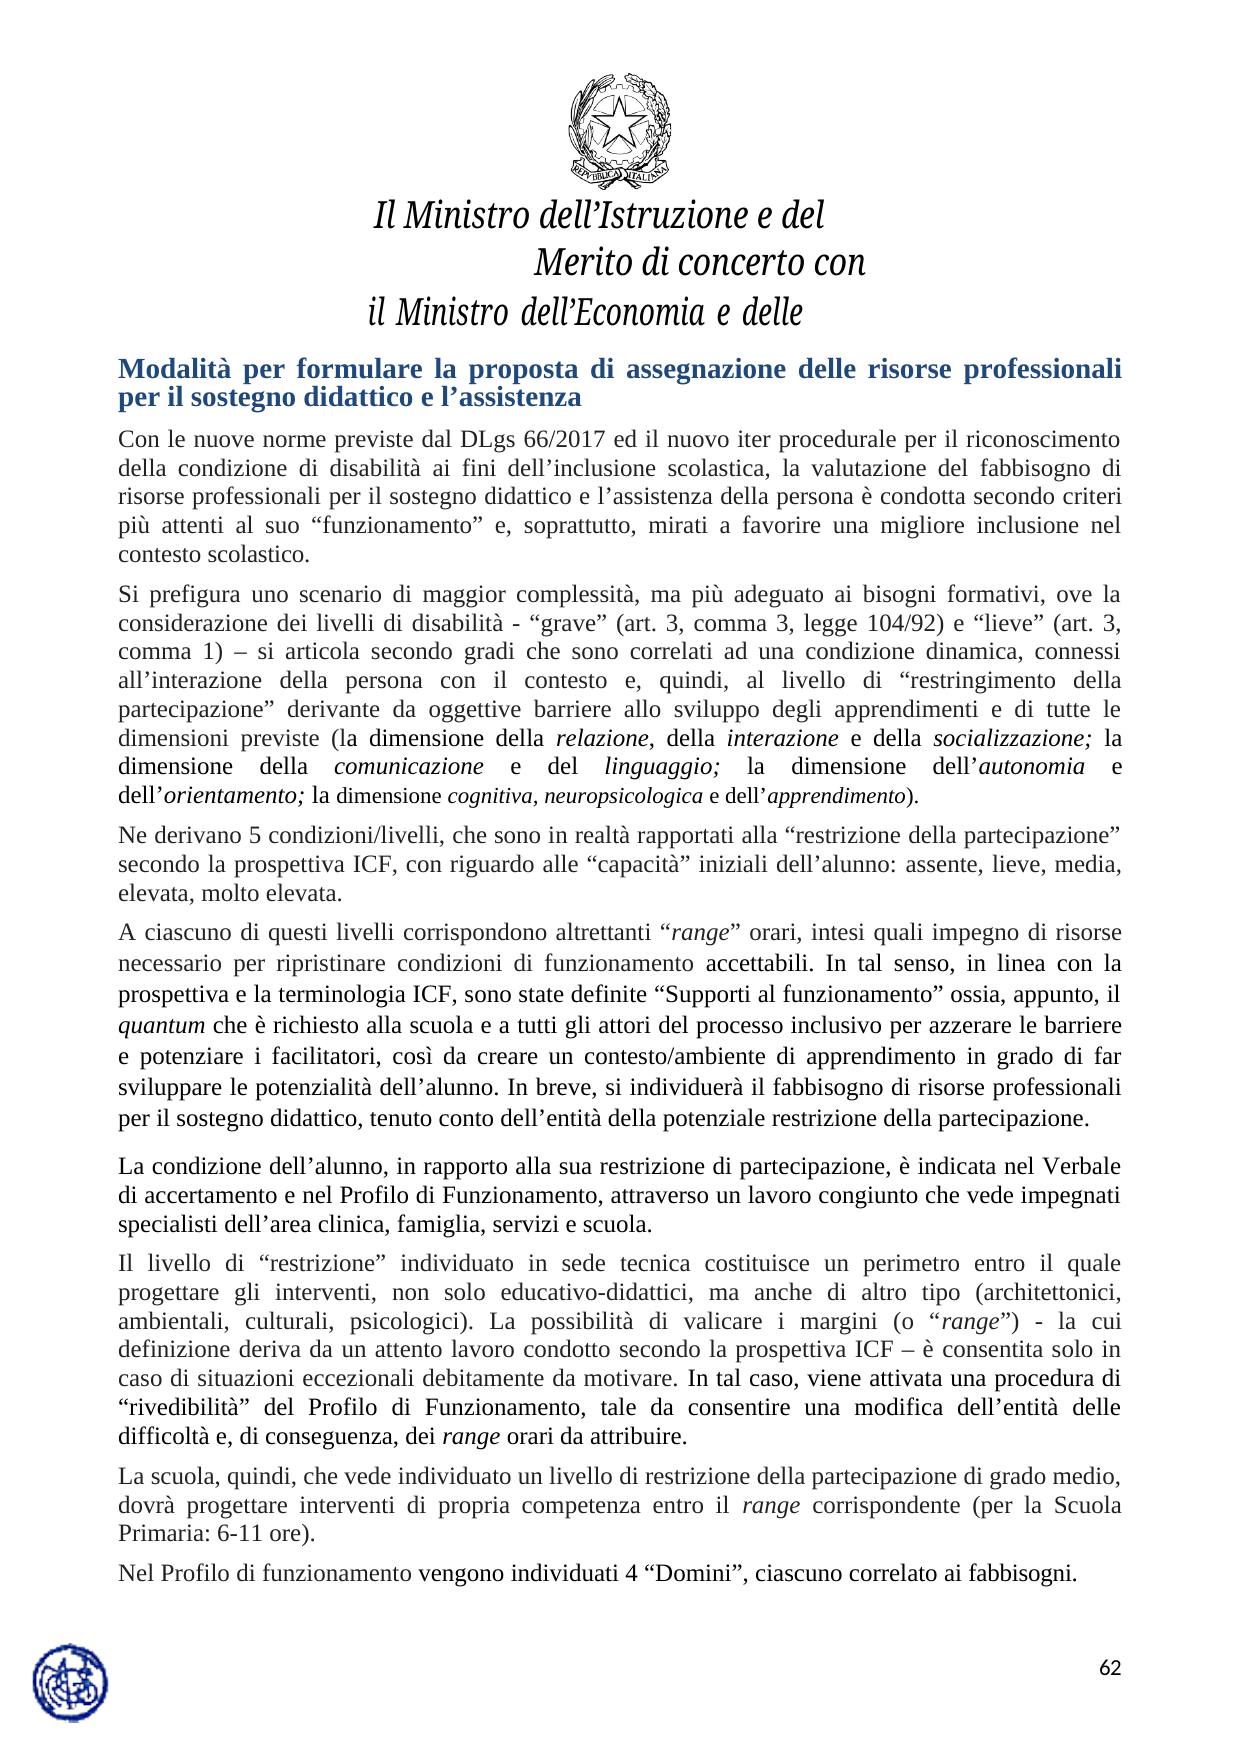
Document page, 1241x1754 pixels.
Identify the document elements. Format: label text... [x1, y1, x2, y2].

text A ciascuno di questi livelli corrispondono altrettanti “range” orari, intesi quali impegno di risorse necessario per ripristinare condizioni di funzionamento accettabili. In tal senso, in linea con la prospettiva e la terminologia ICF, sono state definite “Supporti al funzionamento” ossia, appunto, il quantum che è richiesto alla scuola e a tutti gli attori del processo inclusivo per azzerare le barriere e potenziare i facilitatori, così da creare un contesto/ambiente di apprendimento in grado di far sviluppare le potenzialità dell’alunno. In breve, si individuerà il fabbisogno di risorse professionali per il sostegno didattico, tenuto conto dell’entità della potenziale restrizione della partecipazione. [118, 917, 1122, 1132]
text La condizione dell’alunno, in rapporto alla sua restrizione di partecipazione, è indicata nel Verbale di accertamento e nel Profilo di Funzionamento, attraverso un lavoro congiunto che vede impegnati specialisti dell’area clinica, famiglia, servizi e scuola. [118, 1151, 1122, 1237]
text Con le nuove norme previste dal DLgs 66/2017 ed il nuovo iter procedurale per il riconoscimento della condizione di disabilità ai fini dell’inclusione scolastica, la valutazione del fabbisogno di risorse professionali per il sostegno didattico e l’assistenza della persona è condotta secondo criteri più attenti al suo “funzionamento” e, soprattutto, mirati a favorire una migliore inclusione nel contesto scolastico. [118, 424, 1122, 568]
text La scuola, quindi, che vede individuato un livello di restrizione della partecipazione di grado medio, dovrà progettare interventi di propria competenza entro il range corrispondente (per la Scuola Primaria: 6-11 ore). [118, 1461, 1122, 1547]
picture [568, 73, 672, 190]
text Ne derivano 5 condizioni/livelli, che sono in realtà rapportati alla “restrizione della partecipazione” secondo la prospettiva ICF, con riguardo alle “capacità” iniziali dell’alunno: assente, lieve, media, elevata, molto elevata. [118, 820, 1122, 907]
picture [31, 1643, 111, 1723]
text Si prefigura uno scenario di maggior complessità, ma più adeguato ai bisogni formativi, ove la considerazione dei livelli di disabilità - “grave” (art. 3, comma 3, legge 104/92) e “lieve” (art. 3, comma 1) – si articola secondo gradi che sono correlati ad una condizione dinamica, connessi all’interazione della persona con il contesto e, quindi, al livello di “restringimento della partecipazione” derivante da oggettive barriere allo sviluppo degli apprendimenti e di tutte le dimensioni previste (la dimensione della relazione, della interazione e della socializzazione; la dimensione della comunicazione e del linguaggio; la dimensione dell’autonomia e dell’orientamento; la dimensione cognitiva, neuropsicologica e dell’apprendimento). [118, 579, 1122, 809]
text Nel Profilo di funzionamento vengono individuati 4 “Domini”, ciascuno correlato ai fabbisogni. [118, 1558, 1144, 1587]
text Il livello di “restrizione” individuato in sede tecnica costituisce un perimetro entro il quale progettare gli interventi, non solo educativo-didattici, ma anche di altro tipo (architettonici, ambientali, culturali, psicologici). La possibilità di valicare i margini (o “range”) - la cui definizione deriva da un attento lavoro condotto secondo la prospettiva ICF – è consentita solo in caso di situazioni eccezionali debitamente da motivare. In tal caso, viene attivata una procedura di “rivedibilità” del Profilo di Funzionamento, tale da consentire una modifica dell’entità delle difficoltà e, di conseguenza, dei range orari da attribuire. [118, 1248, 1122, 1449]
subtitle Modalità per formulare la proposta di assegnazione delle risorse professionali per il sostegno didattico e l’assistenza [118, 356, 1122, 413]
